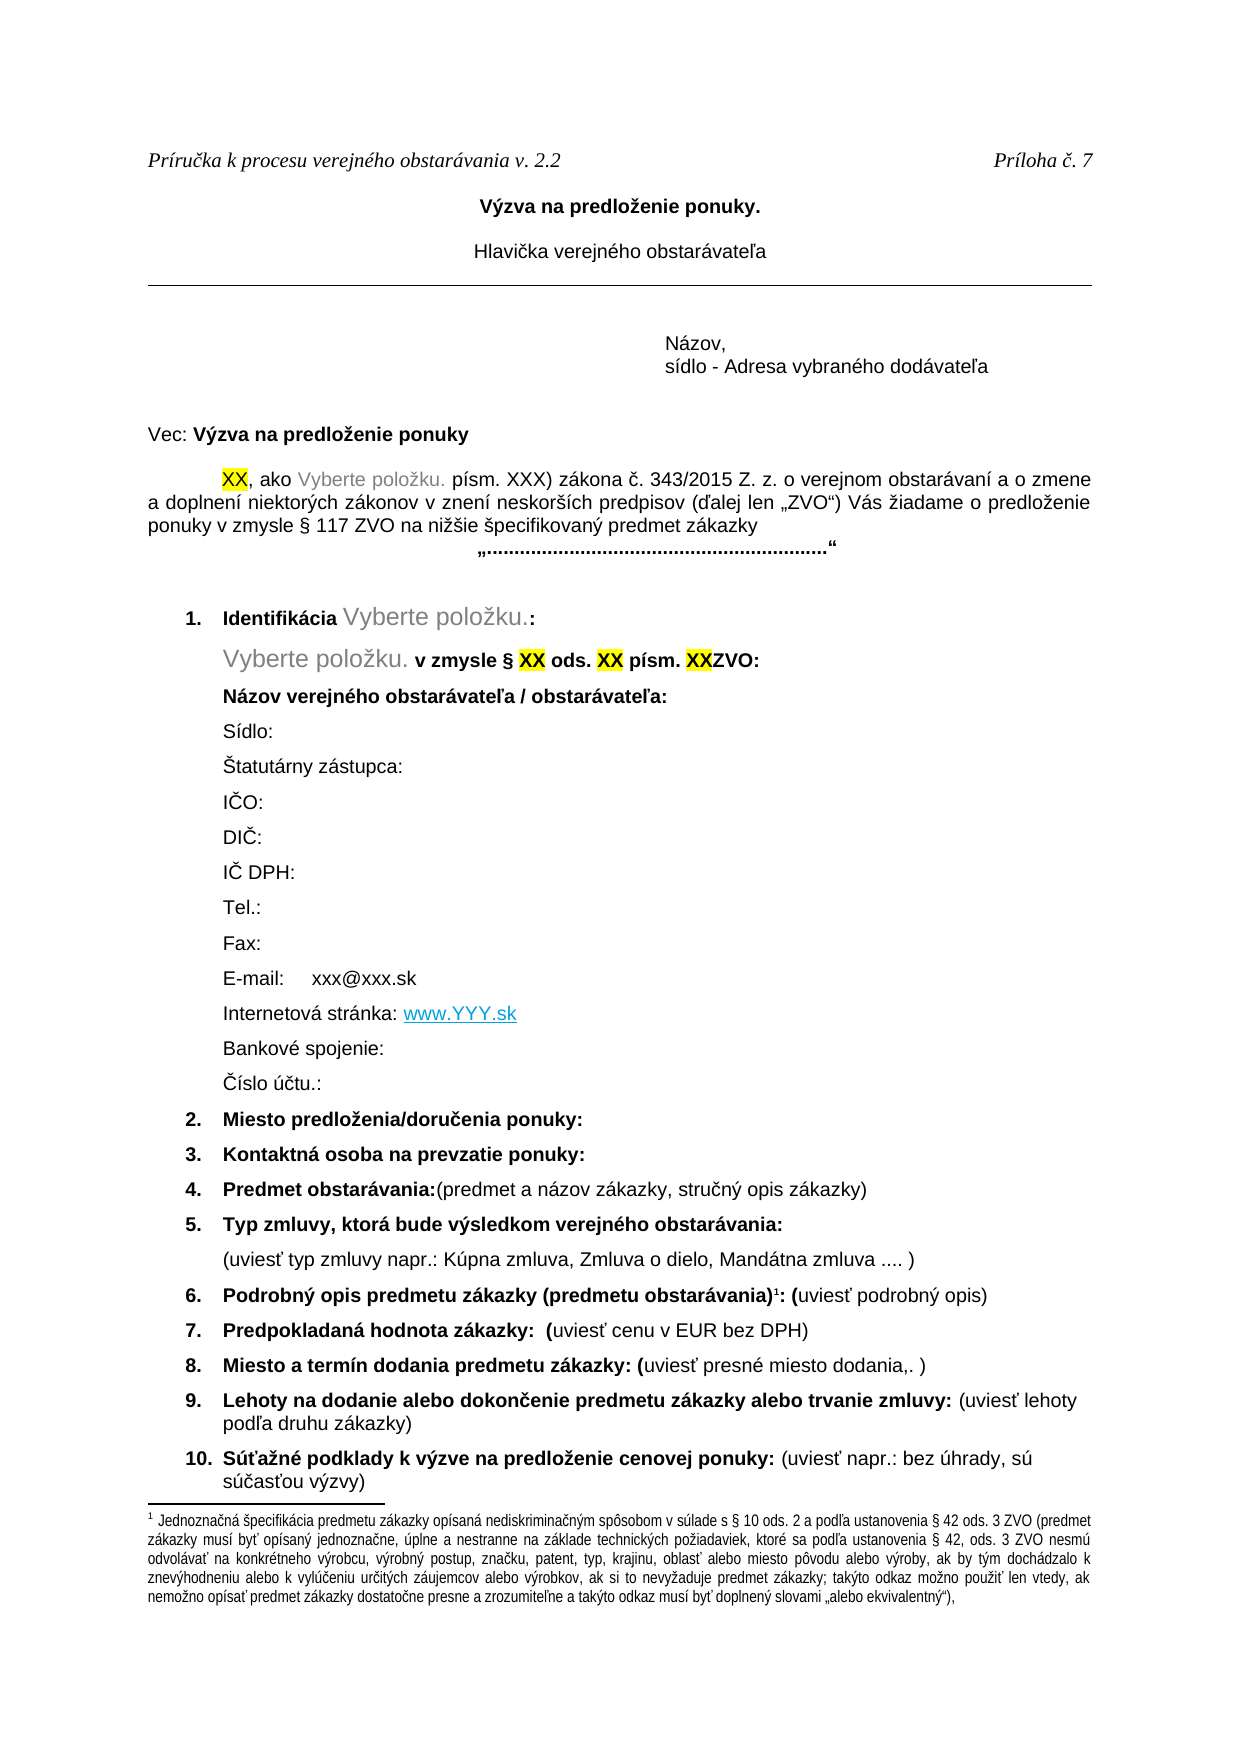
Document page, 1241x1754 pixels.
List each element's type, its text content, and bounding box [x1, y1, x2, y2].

list Názov verejného obstarávateľa / obstarávateľa: [223, 685, 1092, 708]
list Podrobný opis predmetu zákazky (predmetu obstarávania): (uviesť podrobný opis) [185, 1283, 1092, 1306]
list Typ zmluvy, ktorá bude výsledkom verejného obstarávania: [185, 1213, 1092, 1236]
list Sídlo: [223, 720, 1092, 743]
list Bankové spojenie: [223, 1037, 1092, 1060]
list Kontaktná osoba na prevzatie ponuky: [185, 1143, 1092, 1165]
list Predpokladaná hodnota zákazky: (uviesť cenu v EUR bez DPH) [185, 1319, 1092, 1341]
list E-mail: xxx@xxx.sk [223, 967, 1092, 989]
list Štatutárny zástupca: [223, 755, 1092, 778]
list IČ DPH: [223, 861, 1092, 884]
list Miesto predloženia/doručenia ponuky: [185, 1107, 1092, 1130]
list Predmet obstarávania:(predmet a názov zákazky, stručný opis zákazky) [185, 1178, 1092, 1201]
list IČO: [223, 791, 1092, 813]
list DIČ: [223, 826, 1092, 848]
list Fax: [223, 931, 1092, 954]
list Miesto a termín dodania predmetu zákazky: (uviesť presné miesto dodania,. ) [185, 1354, 1092, 1377]
text Hlavička verejného obstarávateľa [148, 240, 1092, 263]
text Výzva na predloženie ponuky. [148, 194, 1092, 217]
list Tel.: [223, 896, 1092, 919]
text Vec: Výzva na predloženie ponuky [148, 423, 1092, 445]
list Číslo účtu.: [223, 1072, 1092, 1095]
text Názov, [591, 332, 1092, 354]
list (uviesť typ zmluvy napr.: Kúpna zmluva, Zmluva o dielo, Mandátna zmluva .... ) [223, 1248, 1092, 1271]
text sídlo - Adresa vybraného dodávateľa [591, 354, 1092, 377]
list Internetová stránka: www.YYY.sk [223, 1002, 1092, 1024]
text XX, ako písm. XXX) zákona č. 343/2015 Z. z. o verejnom obstarávaní a o zmene a doplnení niektorých zákonov v znení neskorších predpisov (ďalej len „ZVO“) Vás žiadame o predloženie ponuky v zmysle § 117 ZVO na nižšie špecifikovaný predmet zákazky [148, 468, 1092, 536]
list Identifikácia : [185, 602, 1092, 631]
text „..............................................................“ [148, 536, 1092, 559]
list Súťažné podklady k výzve na predloženie cenovej ponuky: (uviesť napr.: bez úhrady, sú súčasťou výzvy) [185, 1447, 1092, 1492]
text Príručka k procesu verejného obstarávania v. 2.2 Príloha č. 7 [148, 148, 1092, 172]
list Lehoty na dodanie alebo dokončenie predmetu zákazky alebo trvanie zmluvy: (uviesť lehoty podľa druhu zákazky) [185, 1389, 1092, 1434]
list v zmysle § XX ods. XX písm. XXZVO: [223, 644, 1092, 672]
